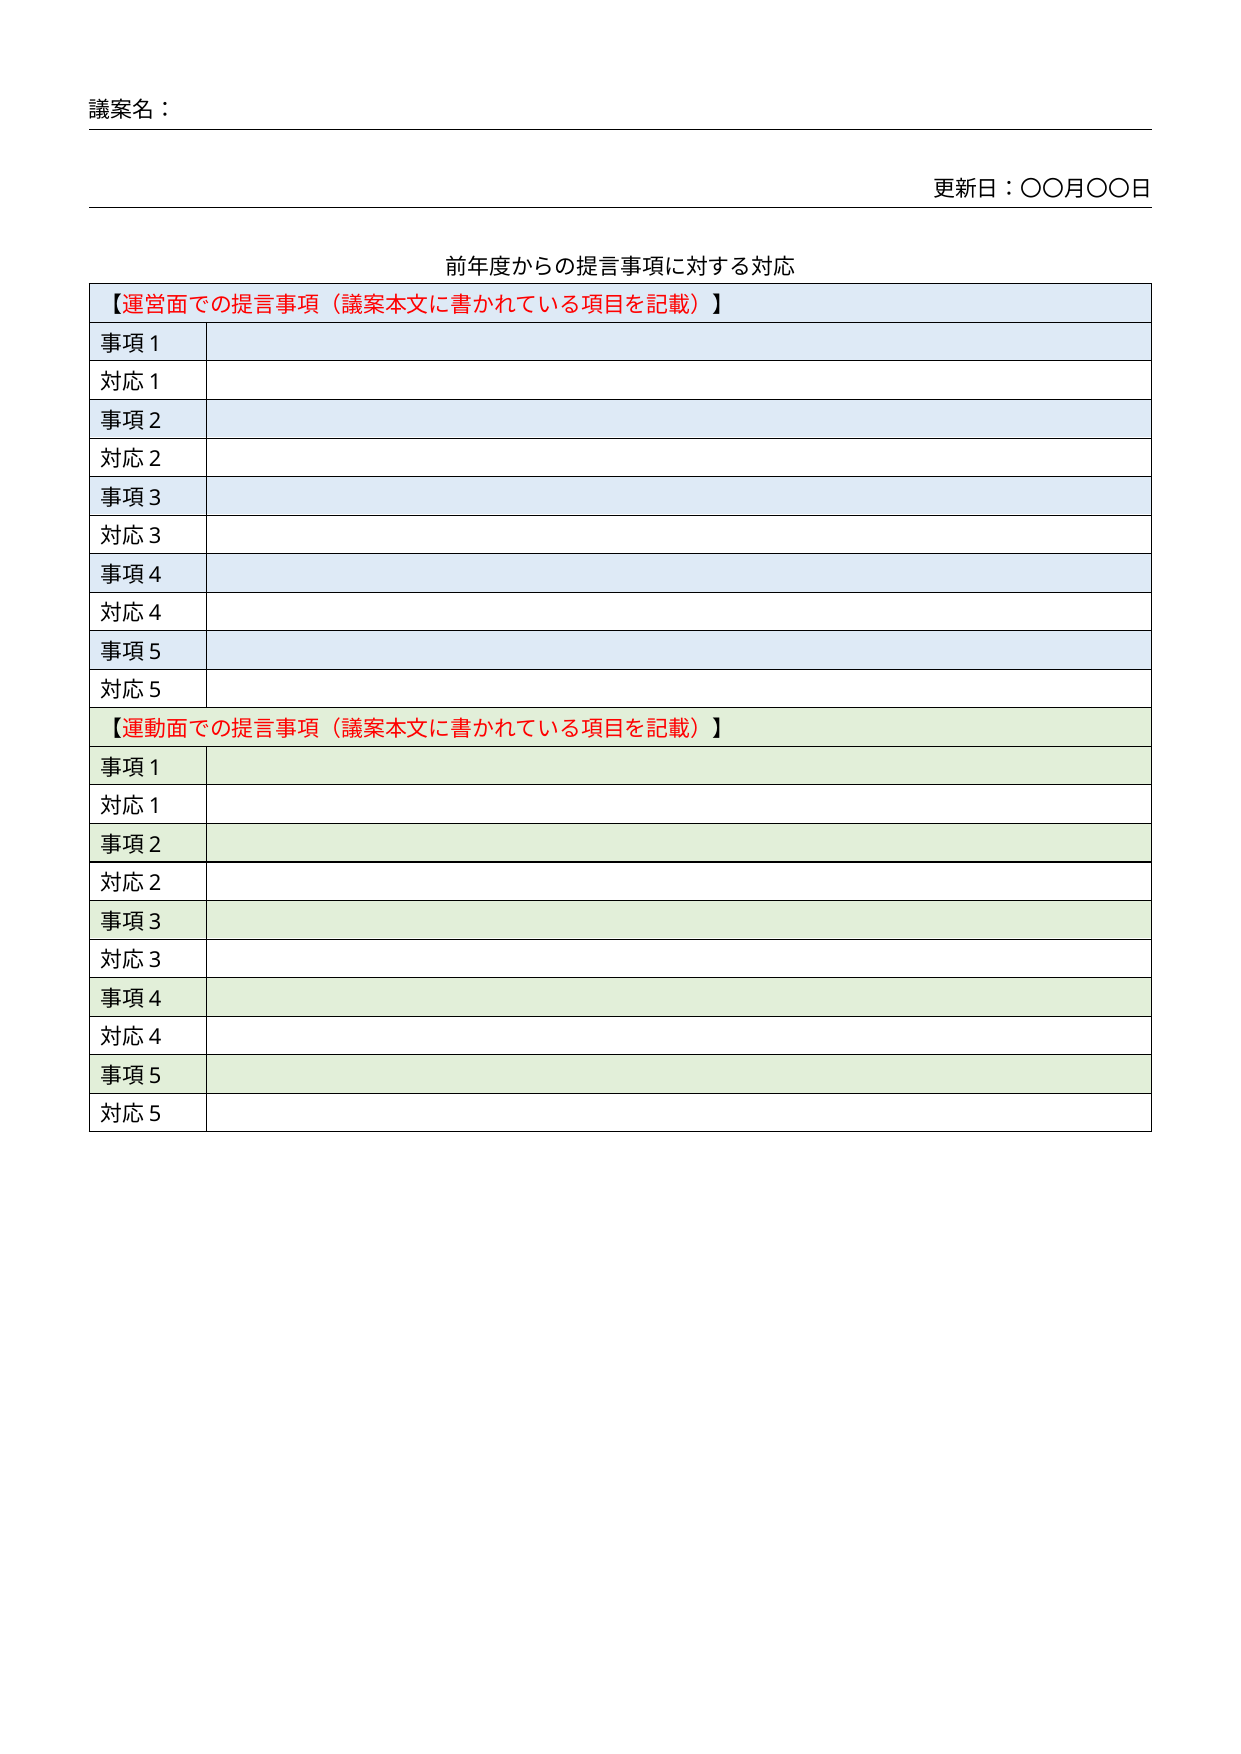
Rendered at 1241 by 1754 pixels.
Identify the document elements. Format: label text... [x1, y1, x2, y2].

table_cell 事項4 [90, 978, 206, 1016]
table_cell 対応3 [90, 516, 206, 553]
table_cell [207, 824, 1151, 861]
table_cell [207, 978, 1151, 1016]
table_cell [207, 439, 1151, 476]
table_cell 対応5 [90, 1094, 206, 1131]
table_cell 対応4 [90, 1017, 206, 1054]
table_cell [207, 1055, 1151, 1093]
table_cell [207, 863, 1151, 900]
table_cell 対応1 [90, 785, 206, 823]
table_cell [207, 593, 1151, 630]
table_cell 事項5 [90, 1055, 206, 1093]
table_cell 対応1 [90, 361, 206, 399]
table_cell 事項2 [90, 824, 206, 861]
table_cell 事項1 [90, 323, 206, 360]
table_cell [207, 747, 1151, 784]
table_cell 事項3 [90, 901, 206, 938]
table_cell 対応5 [90, 670, 206, 707]
table_cell [207, 400, 1151, 437]
table_cell 事項3 [90, 477, 206, 514]
table_cell 【運動面での提言事項（議案本文に書かれている項目を記載）】 [90, 708, 1151, 746]
table_cell [207, 477, 1151, 514]
table_cell [207, 901, 1151, 938]
table_cell 事項4 [90, 554, 206, 592]
table_cell [207, 785, 1151, 823]
table_cell [207, 670, 1151, 707]
table_cell 対応4 [90, 593, 206, 630]
table_header 【運営面での提言事項（議案本文に書かれている項目を記載）】 [90, 284, 1151, 322]
table_cell [207, 516, 1151, 553]
table_cell [207, 631, 1151, 669]
text 更新日：〇〇月〇〇日 [89, 168, 1152, 207]
table_cell [207, 323, 1151, 360]
table_cell [207, 940, 1151, 977]
table_cell [207, 1017, 1151, 1054]
table_cell [207, 554, 1151, 592]
table_cell 事項1 [90, 747, 206, 784]
table_cell 対応3 [90, 940, 206, 977]
table_cell [207, 1094, 1151, 1131]
text 前年度からの提言事項に対する対応 [89, 246, 1152, 283]
table_cell 事項2 [90, 400, 206, 437]
table_cell 対応2 [90, 439, 206, 476]
table_cell 対応2 [90, 863, 206, 900]
text 議案名： [89, 89, 1152, 129]
table_cell [207, 361, 1151, 399]
table_cell 事項5 [90, 631, 206, 669]
